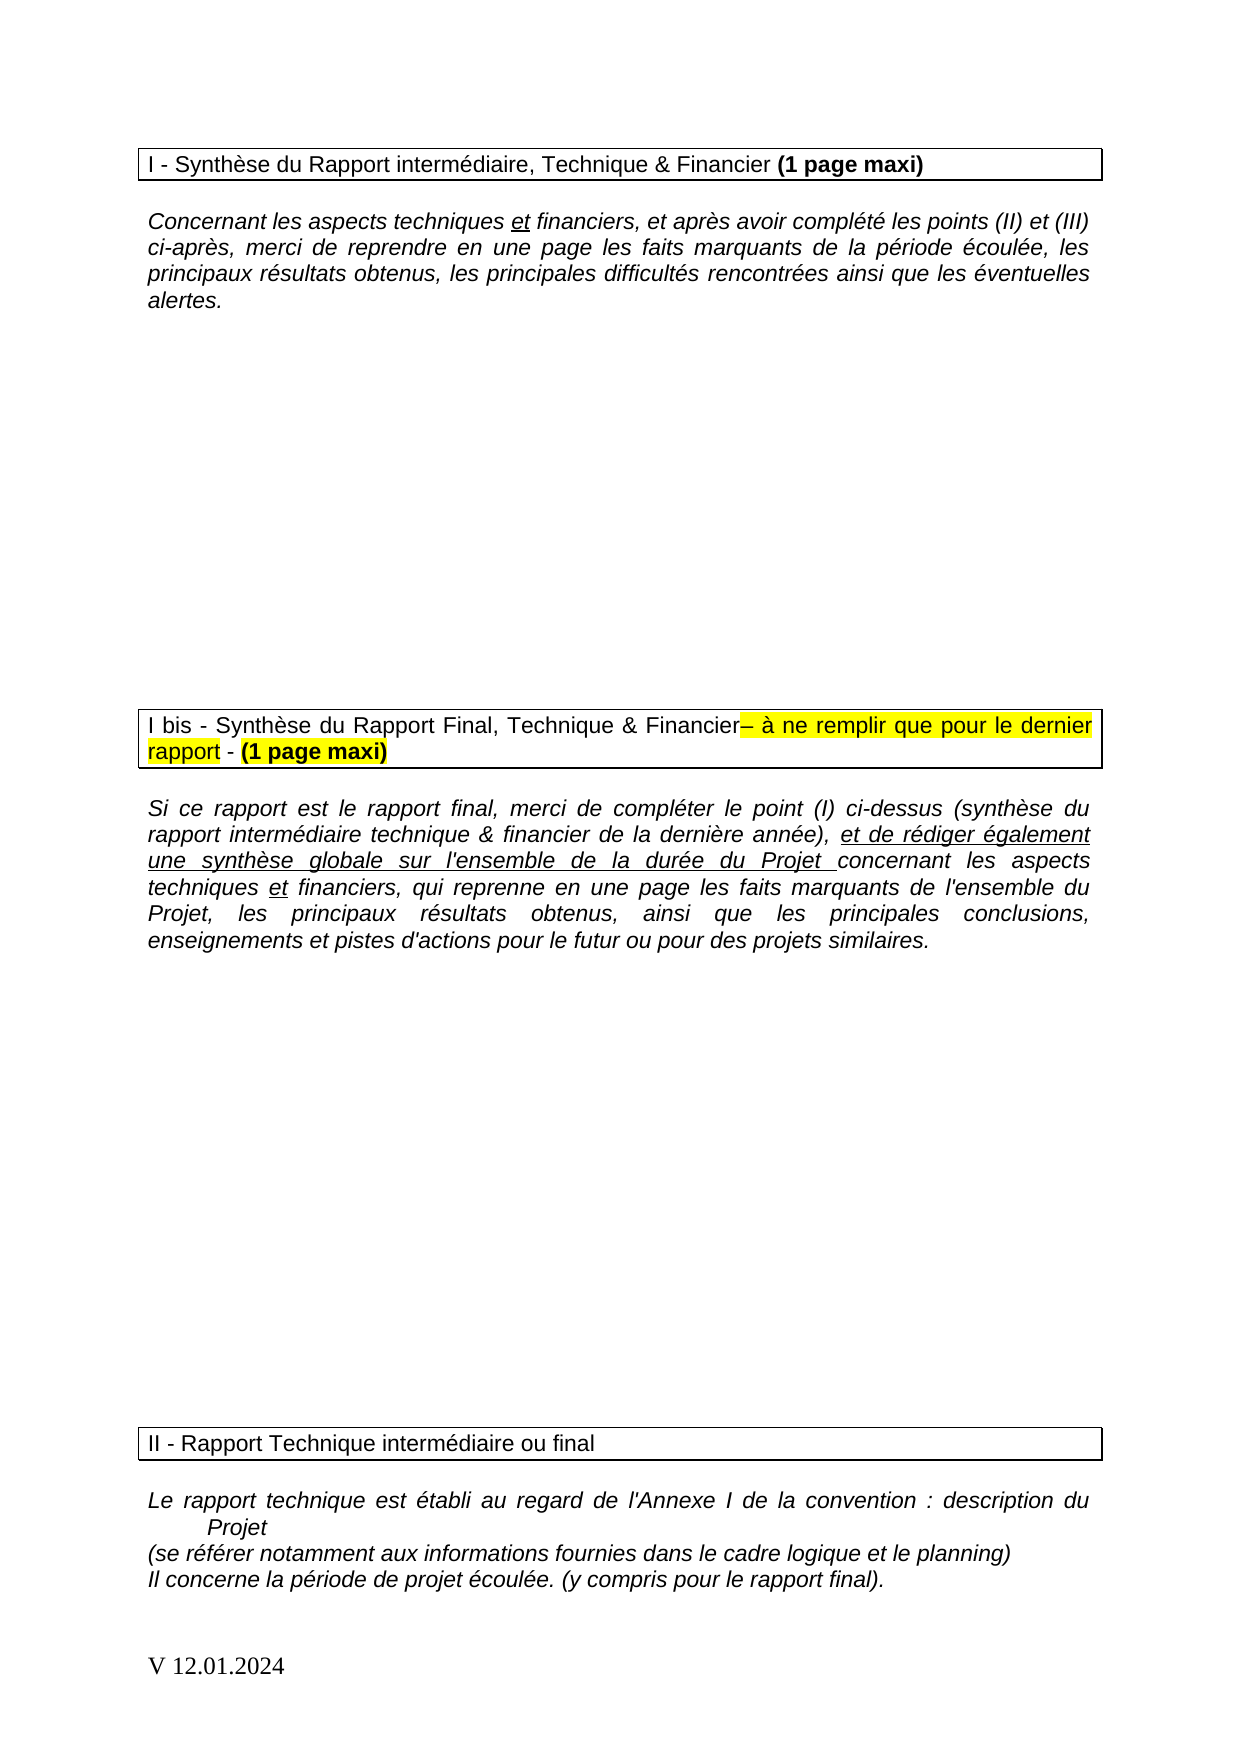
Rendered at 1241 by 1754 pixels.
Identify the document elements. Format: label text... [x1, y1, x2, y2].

text Si ce rapport est le rapport final, merci de compléter le point (I) ci-dessus (synthèse du rapport intermédiaire technique & financier de la dernière année), et de rédiger également une synthèse globale sur l'ensemble de la durée du Projet concernant les aspects techniques et financiers, qui reprenne en une page les faits marquants de l'ensemble du Projet, les principaux résultats obtenus, ainsi que les principales conclusions, enseignements et pistes d'actions pour le futur ou pour des projets similaires. [148, 795, 1092, 953]
text Concernant les aspects techniques et financiers, et après avoir complété les points (II) et (III) ci-après, merci de reprendre en une page les faits marquants de la période écoulée, les principaux résultats obtenus, les principales difficultés rencontrées ainsi que les éventuelles alertes. [148, 208, 1092, 313]
text Le rapport technique est établi au regard de l'Annexe I de la convention : description du Projet [148, 1487, 1092, 1540]
text (se référer notamment aux informations fournies dans le cadre logique et le planning) [148, 1540, 1092, 1566]
text II - Rapport Technique intermédiaire ou final [139, 1428, 1101, 1459]
text Il concerne la période de projet écoulée. (y compris pour le rapport final). [148, 1566, 1092, 1593]
text I - Synthèse du Rapport intermédiaire, Technique & Financier (1 page maxi) [139, 149, 1101, 179]
text I bis - Synthèse du Rapport Final, Technique & Financier– à ne remplir que pour le dernier rapport - (1 page maxi) [139, 710, 1101, 767]
